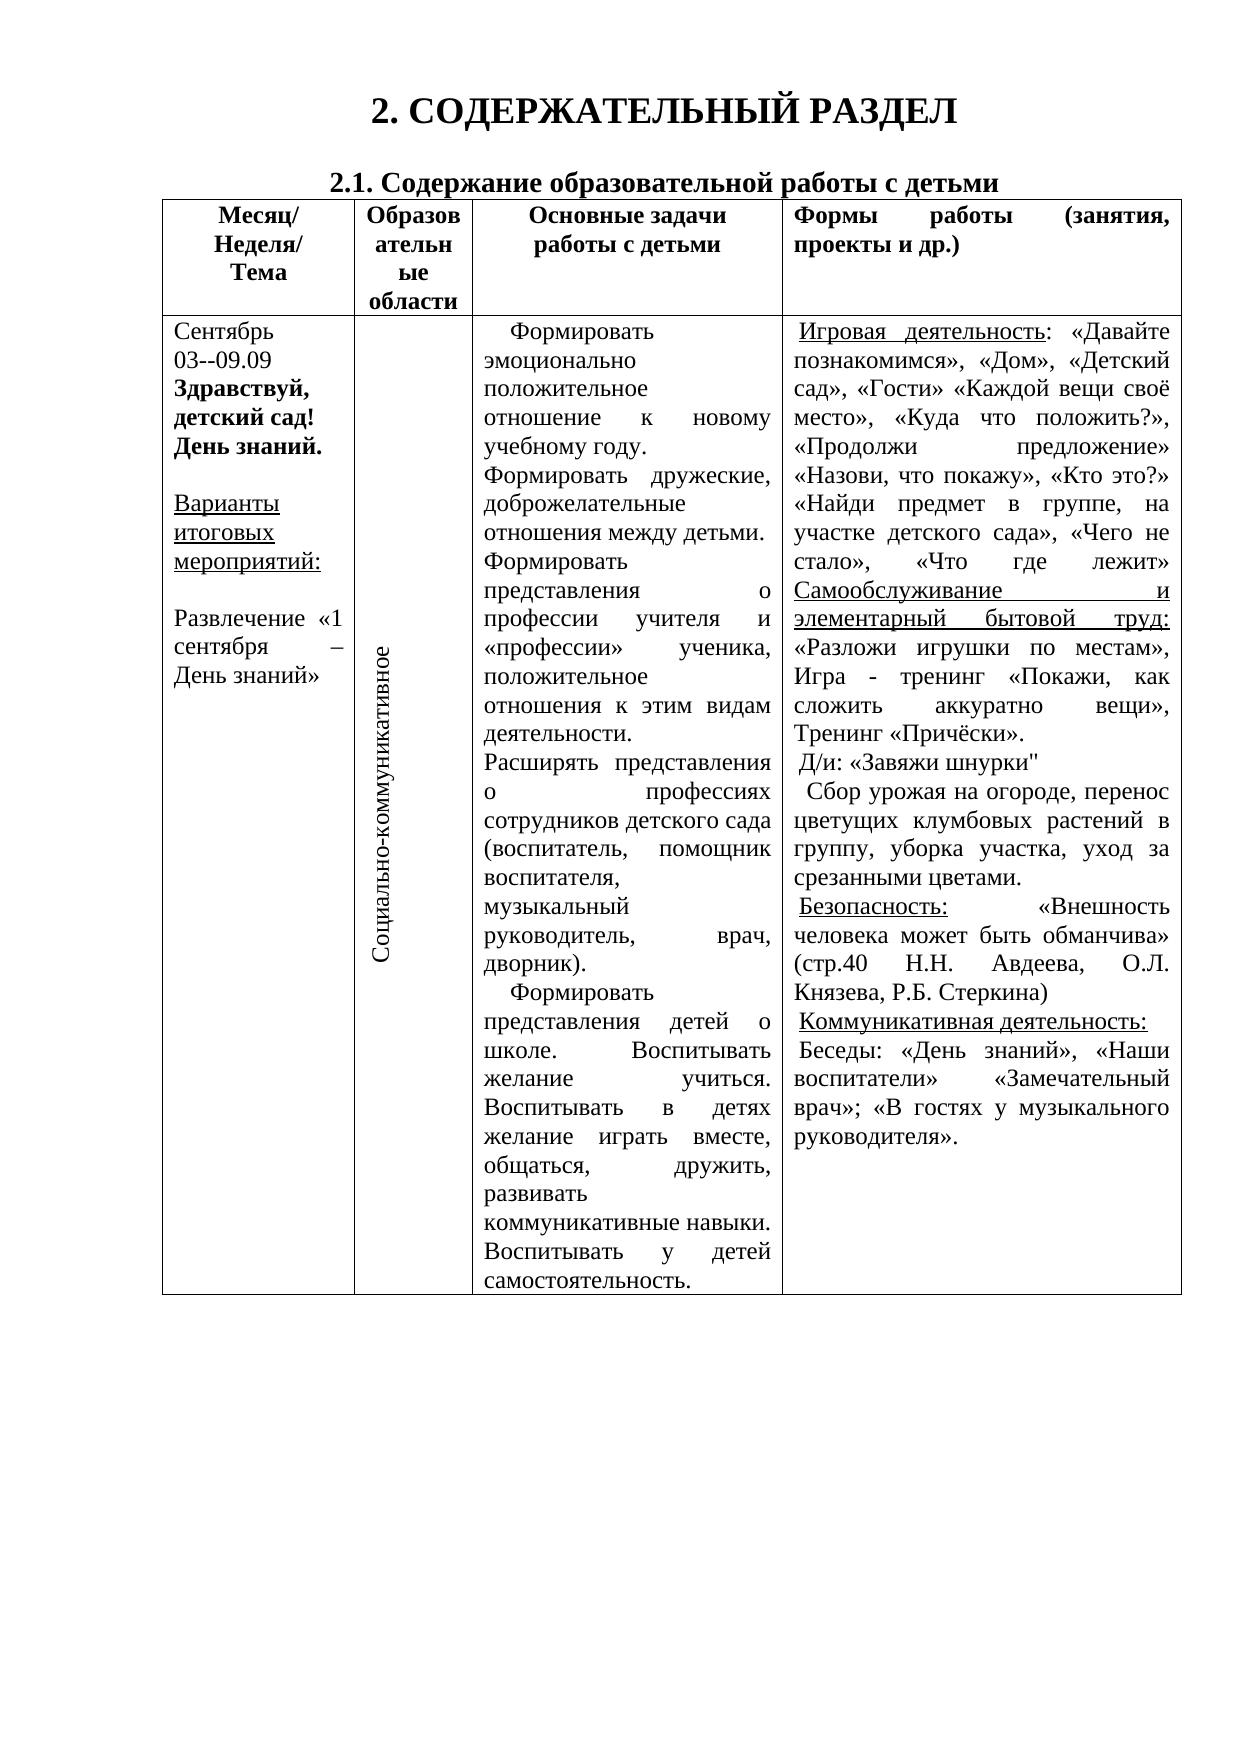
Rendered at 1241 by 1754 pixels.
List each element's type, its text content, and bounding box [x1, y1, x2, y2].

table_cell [163, 316, 354, 1293]
table_cell Игровая деятельность: «Давайте познакомимся», «Дом», «Детский сад», «Гости» «Каждой вещи своё место», «Куда что положить?», «Продолжи предложение» «Назови, что покажу», «Кто это?» «Найди предмет в группе, на участке детского сада», «Чего не стало», «Что где лежит» Самообслуживание и элементарный бытовой труд: «Разложи игрушки по местам», Игра - тренинг «Покажи, как сложить аккуратно вещи», Тренинг «Причёски». Д/и: «Завяжи шнурки" Сбор урожая на огороде, перенос цветущих клумбовых растений в группу, уборка участка, уход за срезанными цветами. Безопасность: «Внешность человека может быть обманчива» (стр.40 Н.Н. Авдеева, О.Л. Князева, Р.Б. Стеркина) Коммуникативная деятельность: Беседы: «День знаний», «Наши воспитатели» «Замечательный врач»; «В гостях у музыкального руководителя». [783, 316, 1181, 1293]
table_header Формы работы (занятия, проекты и др.) [783, 200, 1181, 315]
text 2.1. Содержание образовательной работы с детьми [177, 165, 1152, 199]
table_header Месяц/ Неделя/ Тема [163, 200, 354, 315]
table_cell Социально-коммуникативное [355, 316, 472, 1293]
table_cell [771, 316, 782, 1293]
table_header Основные задачи работы с детьми [473, 200, 782, 315]
table_header Образовательные области [355, 200, 472, 315]
text 2. СОДЕРЖАТЕЛЬНЫЙ РАЗДЕЛ [177, 89, 1152, 132]
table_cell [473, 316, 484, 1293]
